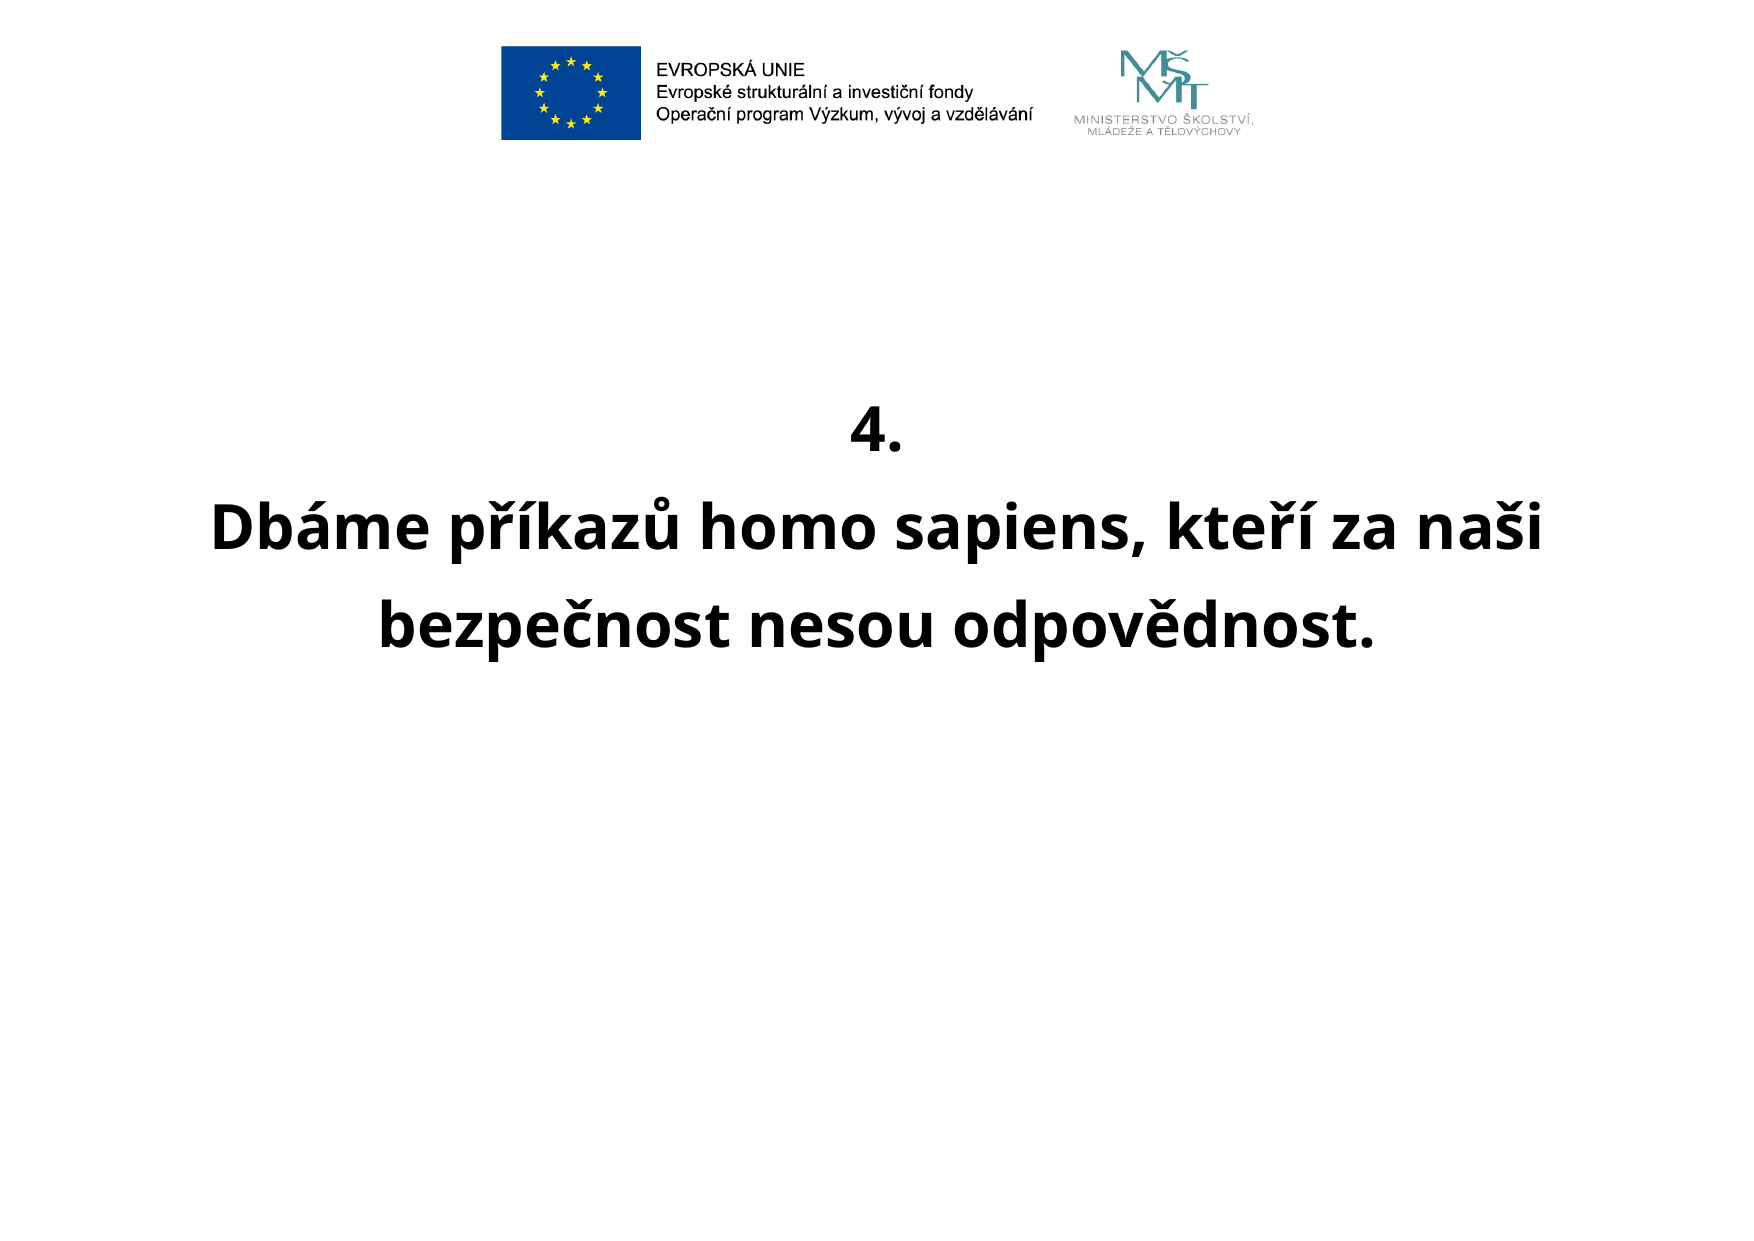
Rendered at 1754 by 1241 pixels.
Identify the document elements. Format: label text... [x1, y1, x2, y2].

text 4. [150, 385, 1604, 470]
text Dbáme příkazů homo sapiens, kteří za naši bezpečnost nesou odpovědnost. [150, 483, 1604, 666]
picture [454, 0, 1300, 186]
